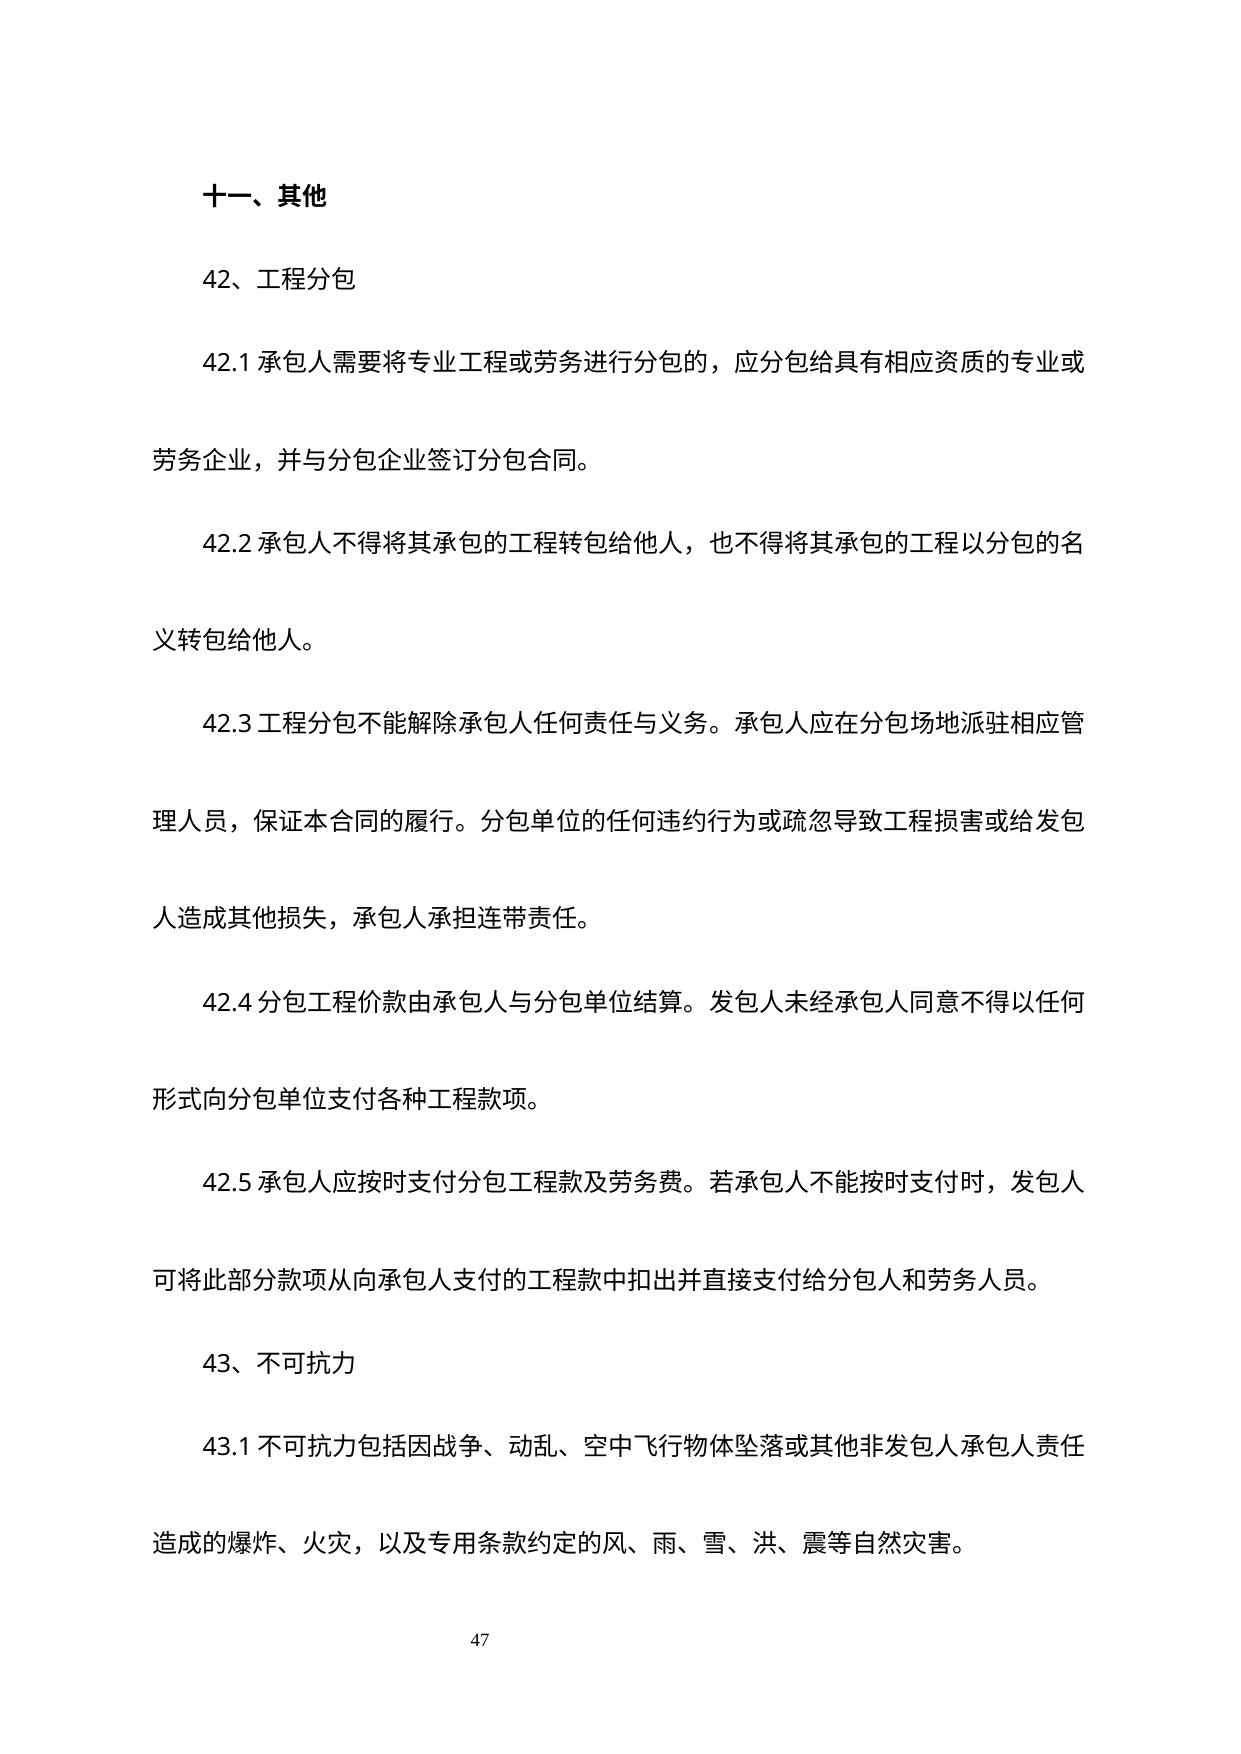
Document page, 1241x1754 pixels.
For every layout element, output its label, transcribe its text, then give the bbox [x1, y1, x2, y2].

text 42.5承包人应按时支付分包工程款及劳务费。若承包人不能按时支付时，发包人可将此部分款项从向承包人支付的工程款中扣出并直接支付给分包人和劳务人员。 [152, 1148, 1088, 1311]
text 42.2承包人不得将其承包的工程转包给他人，也不得将其承包的工程以分包的名义转包给他人。 [152, 509, 1088, 671]
text 42.1承包人需要将专业工程或劳务进行分包的，应分包给具有相应资质的专业或劳务企业，并与分包企业签订分包合同。 [152, 328, 1088, 491]
text 42.3工程分包不能解除承包人任何责任与义务。承包人应在分包场地派驻相应管理人员，保证本合同的履行。分包单位的任何违约行为或疏忽导致工程损害或给发包人造成其他损失，承包人承担连带责任。 [152, 689, 1088, 949]
text 十一、其他 [152, 162, 1088, 227]
text 43、不可抗力 [152, 1329, 1088, 1394]
text 43.1不可抗力包括因战争、动乱、空中飞行物体坠落或其他非发包人承包人责任造成的爆炸、火灾，以及专用条款约定的风、雨、雪、洪、震等自然灾害。 [152, 1412, 1088, 1574]
text 42、工程分包 [152, 245, 1088, 310]
text 42.4分包工程价款由承包人与分包单位结算。发包人未经承包人同意不得以任何形式向分包单位支付各种工程款项。 [152, 968, 1088, 1130]
